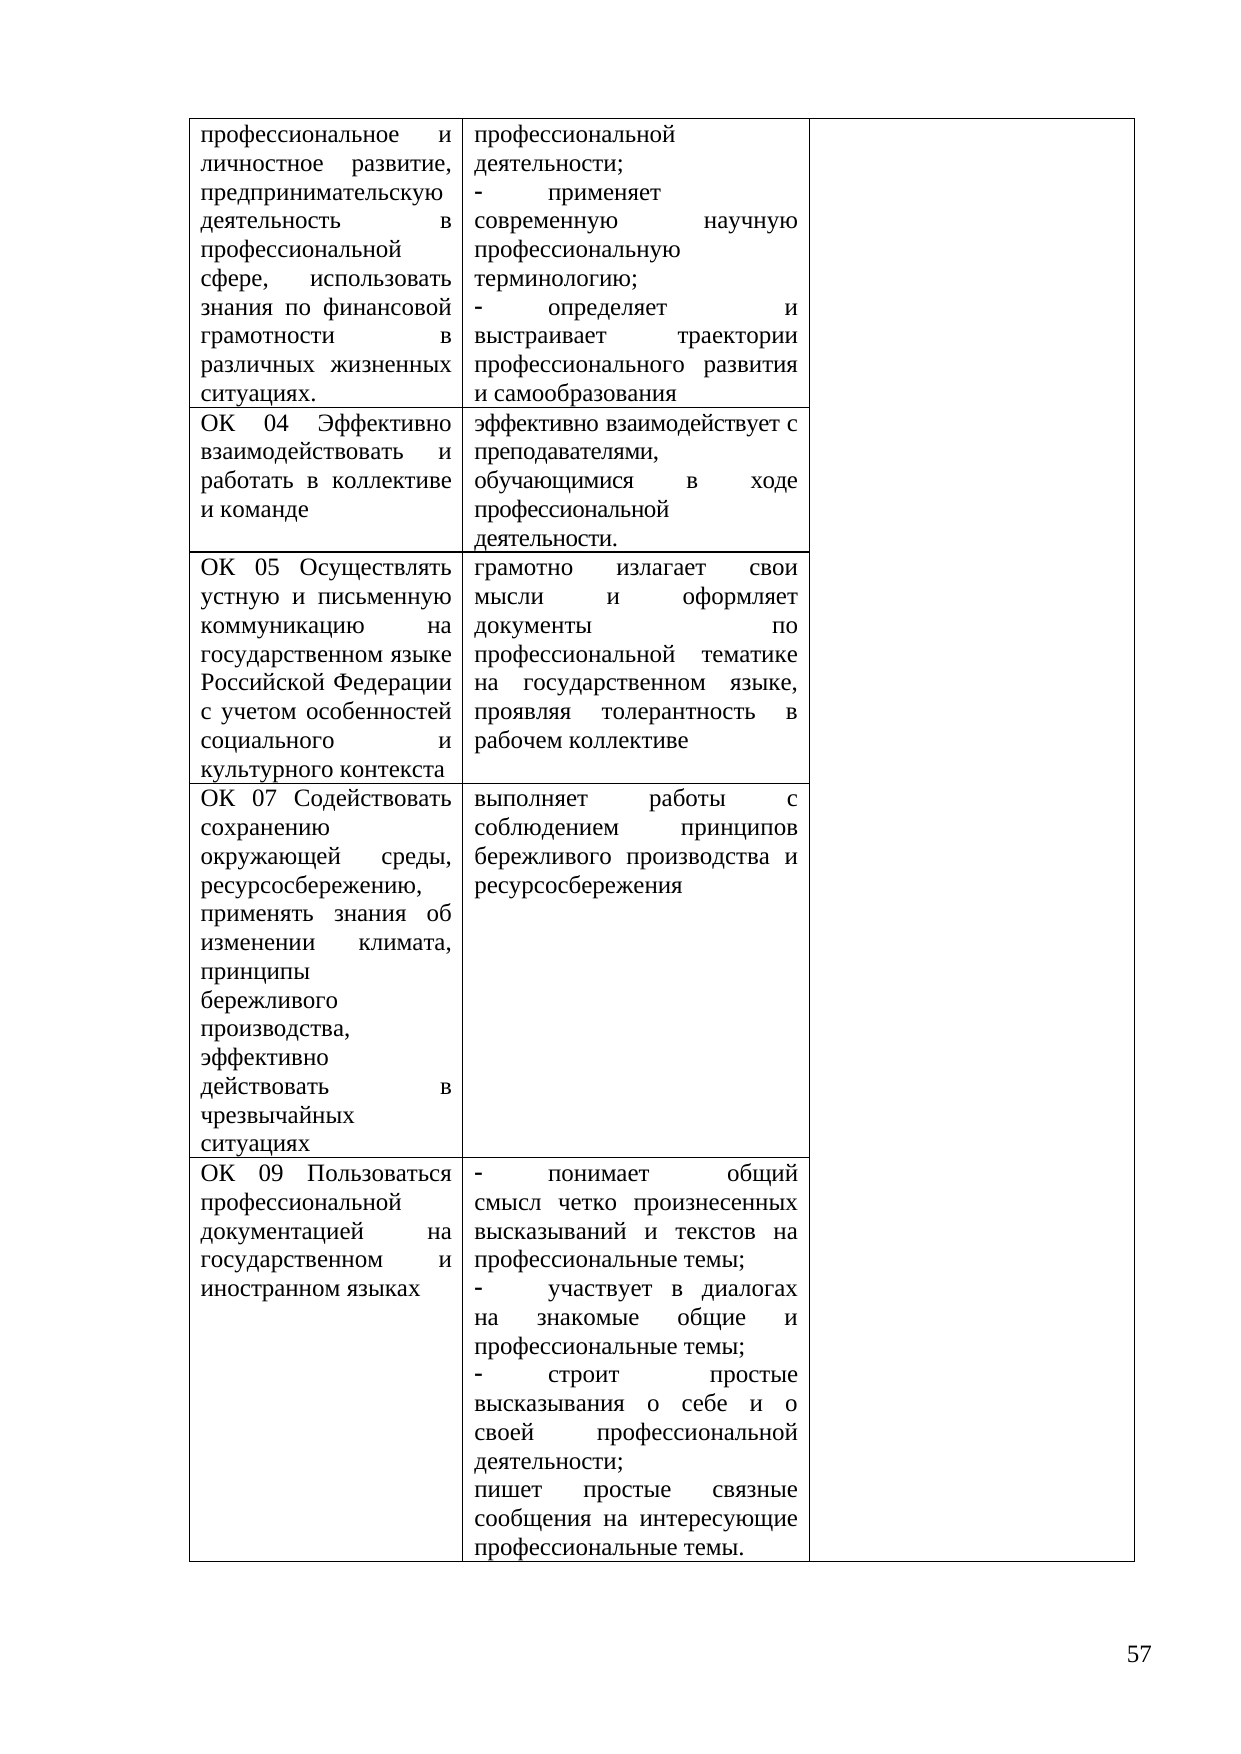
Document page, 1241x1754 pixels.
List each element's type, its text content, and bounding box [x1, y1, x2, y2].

table_cell эффективно взаимодействует с преподавателями, обучающимися в ходе профессиональной деятельности. [463, 408, 809, 551]
table_cell ОК 09 Пользоваться профессиональной документацией на государственном и иностранном языках [190, 1158, 462, 1561]
table_cell грамотно излагает свои мысли и оформляет документы по профессиональной тематике на государственном языке, проявляя толерантность в рабочем коллективе [463, 553, 809, 782]
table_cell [190, 119, 462, 407]
table_cell ОК 07 Содействовать сохранению окружающей среды, ресурсосбережению, применять знания об изменении климата, принципы бережливого производства, эффективно действовать в чрезвычайных ситуациях [190, 784, 462, 1157]
table_cell ОК 04 Эффективно взаимодействовать и работать в коллективе и команде [190, 408, 462, 551]
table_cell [463, 119, 809, 407]
table_cell понимает общий смысл четко произнесенных высказываний и текстов на профессиональные темы; участвует в диалогах на знакомые общие и профессиональные темы; строит простые высказывания о себе и о своей профессиональной деятельности; пишет простые связные сообщения на интересующие профессиональные темы. [463, 1158, 809, 1561]
table_cell выполняет работы с соблюдением принципов бережливого производства и ресурсосбережения [463, 784, 809, 1157]
table_cell ОК 05 Осуществлять устную и письменную коммуникацию на государственном языке Российской Федерации с учетом особенностей социального и культурного контекста [190, 553, 462, 782]
